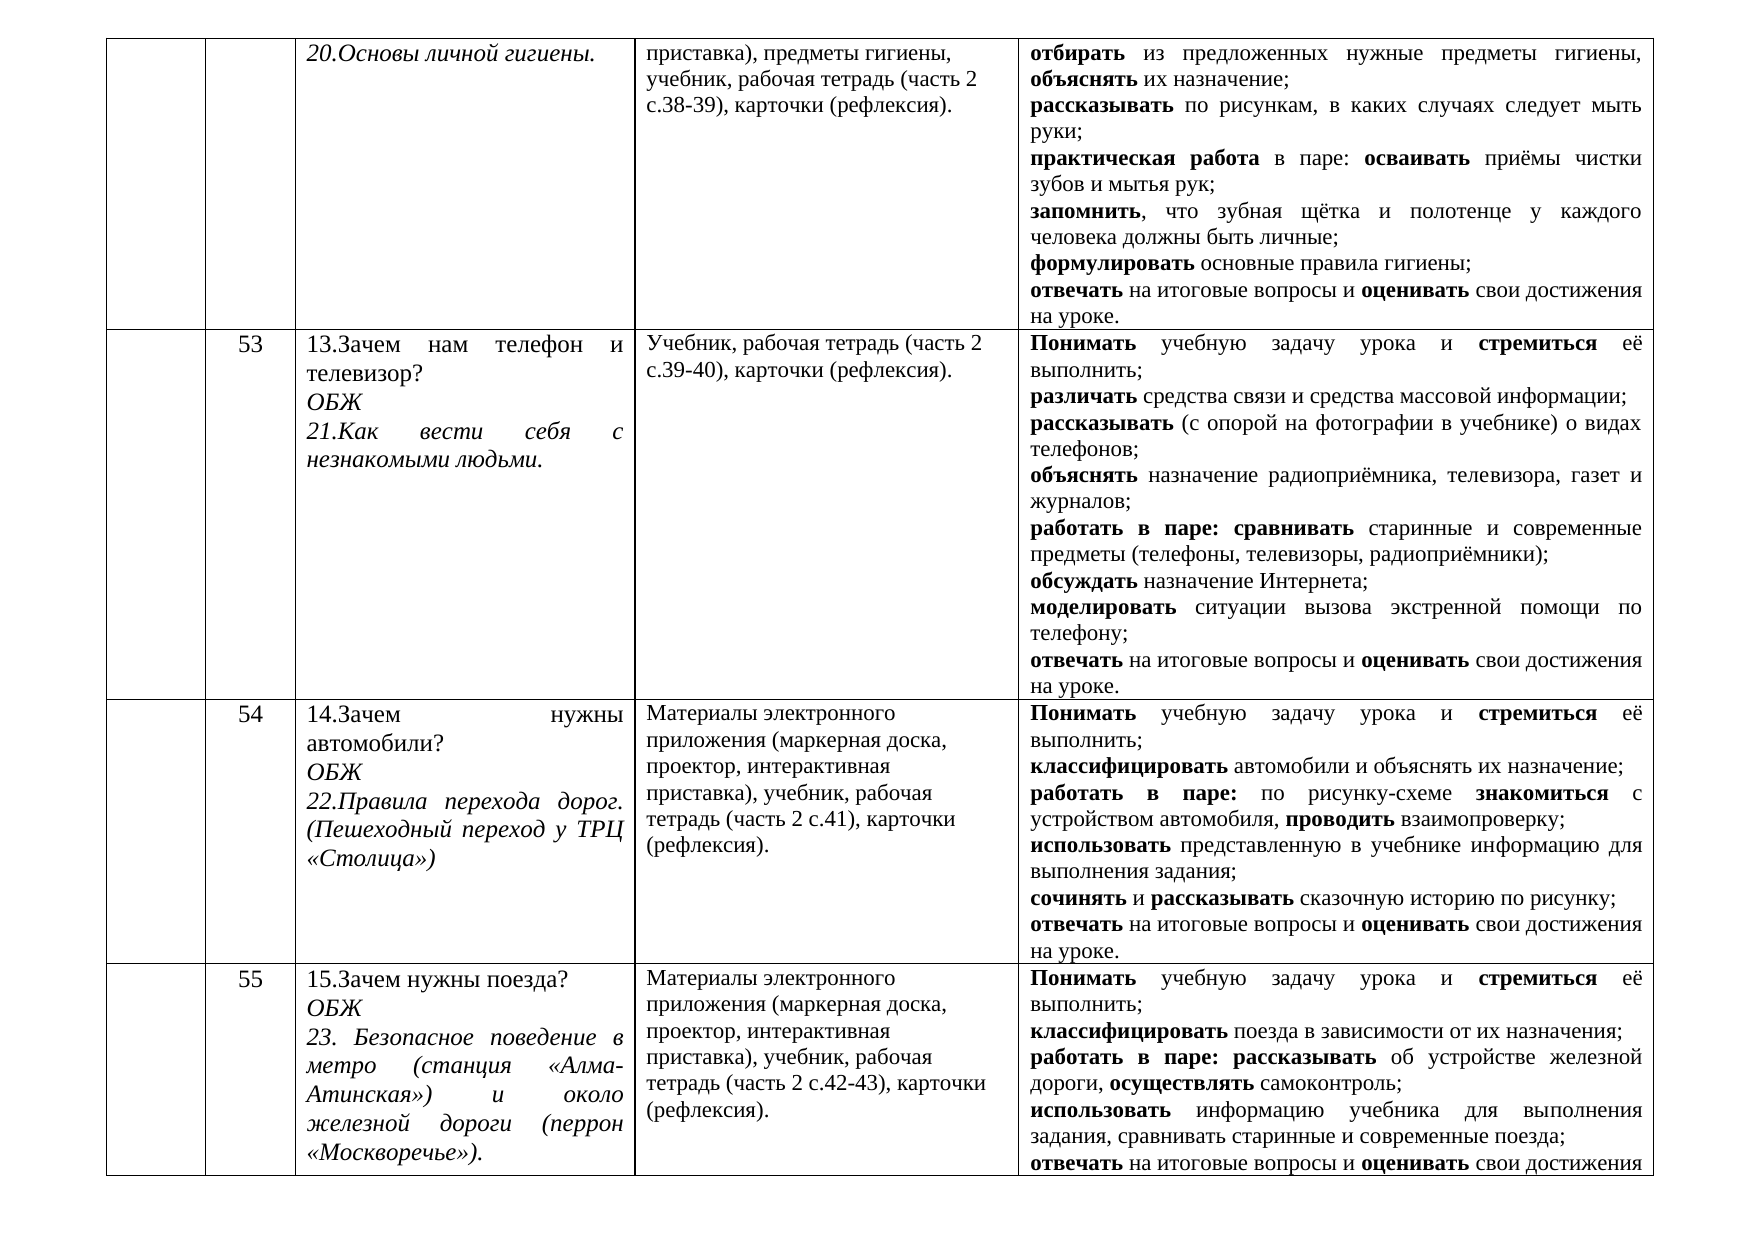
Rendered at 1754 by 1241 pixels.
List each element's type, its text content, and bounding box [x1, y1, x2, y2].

table_cell 55 [206, 964, 295, 1175]
table_cell [107, 964, 205, 1175]
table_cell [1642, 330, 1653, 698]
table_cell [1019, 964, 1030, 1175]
table_cell Материалы электронного приложения (маркерная доска, проектор, интерактивная приставка), учебник, рабочая тетрадь (часть 2 с.41), карточки (рефлексия). [636, 700, 1018, 963]
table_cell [636, 39, 1018, 328]
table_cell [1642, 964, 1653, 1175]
table_cell 52 [206, 39, 295, 328]
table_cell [296, 964, 634, 1175]
table_cell 54 [206, 700, 295, 963]
table_cell [107, 700, 205, 963]
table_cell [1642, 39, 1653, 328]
table_cell 14.Зачем нужны автомобили? ОБЖ 22.Правила перехода дорог. (Пешеходный переход у ТРЦ «Столица») [296, 700, 634, 963]
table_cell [636, 964, 1018, 1175]
table_cell 13.Зачем нам телефон и телевизор? ОБЖ 21.Как вести себя с незнакомыми людьми. [296, 330, 634, 698]
table_cell 53 [206, 330, 295, 698]
table_cell 12.Почему нужно чистить зубы и мыть руки? ОБЖ 20.Основы личной гигиены. [296, 39, 634, 328]
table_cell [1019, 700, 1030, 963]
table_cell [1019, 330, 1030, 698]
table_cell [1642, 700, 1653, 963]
table_cell Учебник, рабочая тетрадь (часть 2 с.39-40), карточки (рефлексия). [636, 330, 1018, 698]
table_cell [107, 39, 205, 328]
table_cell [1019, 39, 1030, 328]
table_cell [107, 330, 205, 698]
